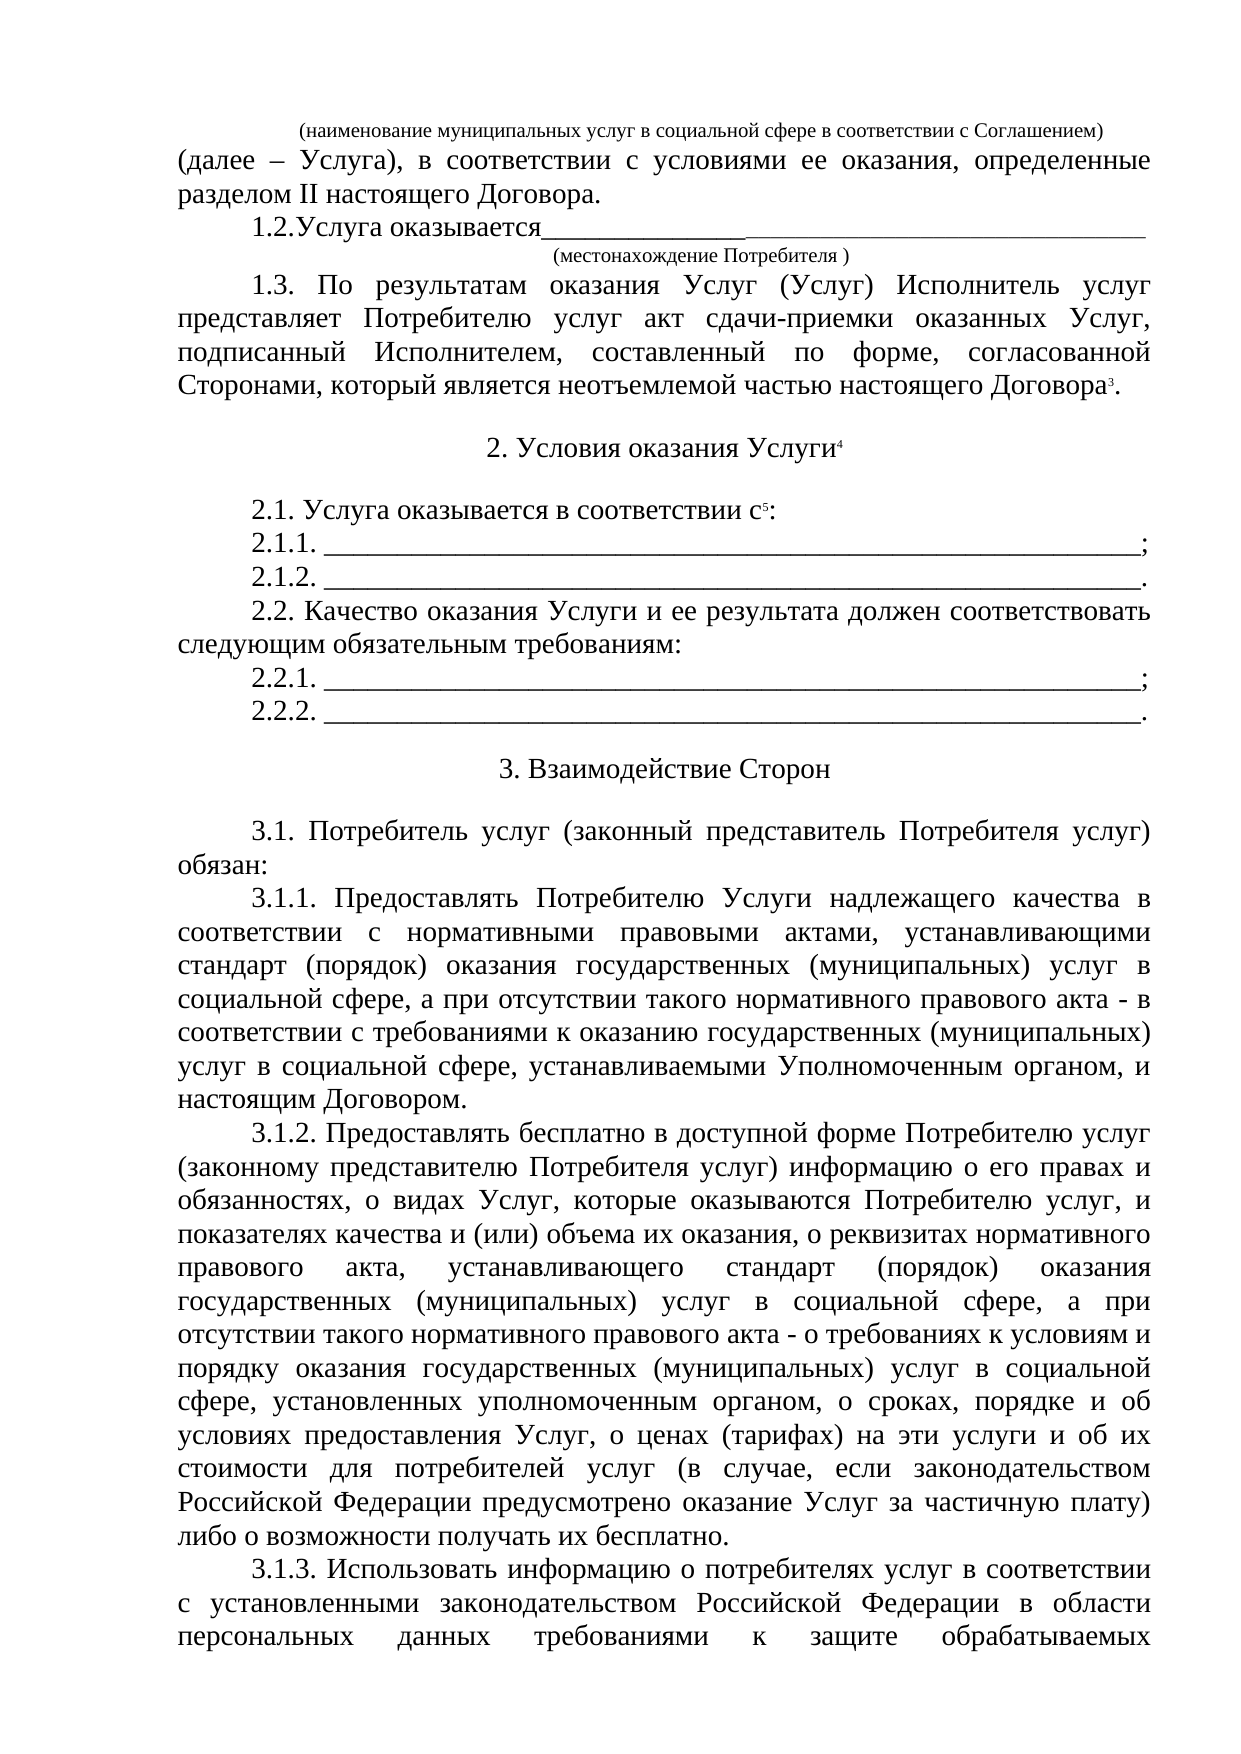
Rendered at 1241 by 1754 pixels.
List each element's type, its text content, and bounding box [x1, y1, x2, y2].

text 2. Условия оказания Услуги4 [177, 430, 1152, 463]
text (наименование муниципальных услуг в социальной сфере в соответствии с Соглашением) [177, 118, 1152, 142]
text 3.1.2. Предоставлять бесплатно в доступной форме Потребителю услуг (законному представителю Потребителя услуг) информацию о его правах и обязанностях, о видах Услуг, которые оказываются Потребителю услуг, и показателях качества и (или) объема их оказания, о реквизитах нормативного правового акта, устанавливающего стандарт (порядок) оказания государственных (муниципальных) услуг в социальной сфере, а при отсутствии такого нормативного правового акта - о требованиях к условиям и порядку оказания государственных (муниципальных) услуг в социальной сфере, установленных уполномоченным органом, о сроках, порядке и об условиях предоставления Услуг, о ценах (тарифах) на эти услуги и об их стоимости для потребителей услуг (в случае, если законодательством Российской Федерации предусмотрено оказание Услуг за частичную плату) либо о возможности получать их бесплатно. [177, 1115, 1152, 1551]
text 3.1. Потребитель услуг (законный представитель Потребителя услуг) обязан: [177, 813, 1152, 880]
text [177, 1551, 1152, 1652]
text 3. Взаимодействие Сторон [177, 751, 1152, 784]
text 2.2.2. ________________________________________________________. [177, 693, 1152, 727]
text (далее – Услуга), в соответствии с условиями ее оказания, определенные разделом II настоящего Договора. [177, 142, 1152, 209]
text 2.1.2. ________________________________________________________. [177, 559, 1152, 593]
text 1.2.Услуга оказывается______________________________________________ [177, 209, 1152, 243]
text 2.1. Услуга оказывается в соответствии с5: [177, 492, 1152, 526]
text 2.1.1. ________________________________________________________; [177, 526, 1152, 559]
text 2.2. Качество оказания Услуги и ее результата должен соответствовать следующим обязательным требованиям: [177, 593, 1152, 660]
text 3.1.1. Предоставлять Потребителю Услуги надлежащего качества в соответствии с нормативными правовыми актами, устанавливающими стандарт (порядок) оказания государственных (муниципальных) услуг в социальной сфере, а при отсутствии такого нормативного правового акта - в соответствии с требованиями к оказанию государственных (муниципальных) услуг в социальной сфере, устанавливаемыми Уполномоченным органом, и настоящим Договором. [177, 880, 1152, 1115]
text 2.2.1. ________________________________________________________; [177, 660, 1152, 693]
text (местонахождение Потребителя ) [177, 243, 1152, 267]
text 1.3. По результатам оказания Услуг (Услуг) Исполнитель услуг представляет Потребителю услуг акт сдачи-приемки оказанных Услуг, подписанный Исполнителем, составленный по форме, согласованной Сторонами, который является неотъемлемой частью настоящего Договора3. [177, 267, 1152, 401]
